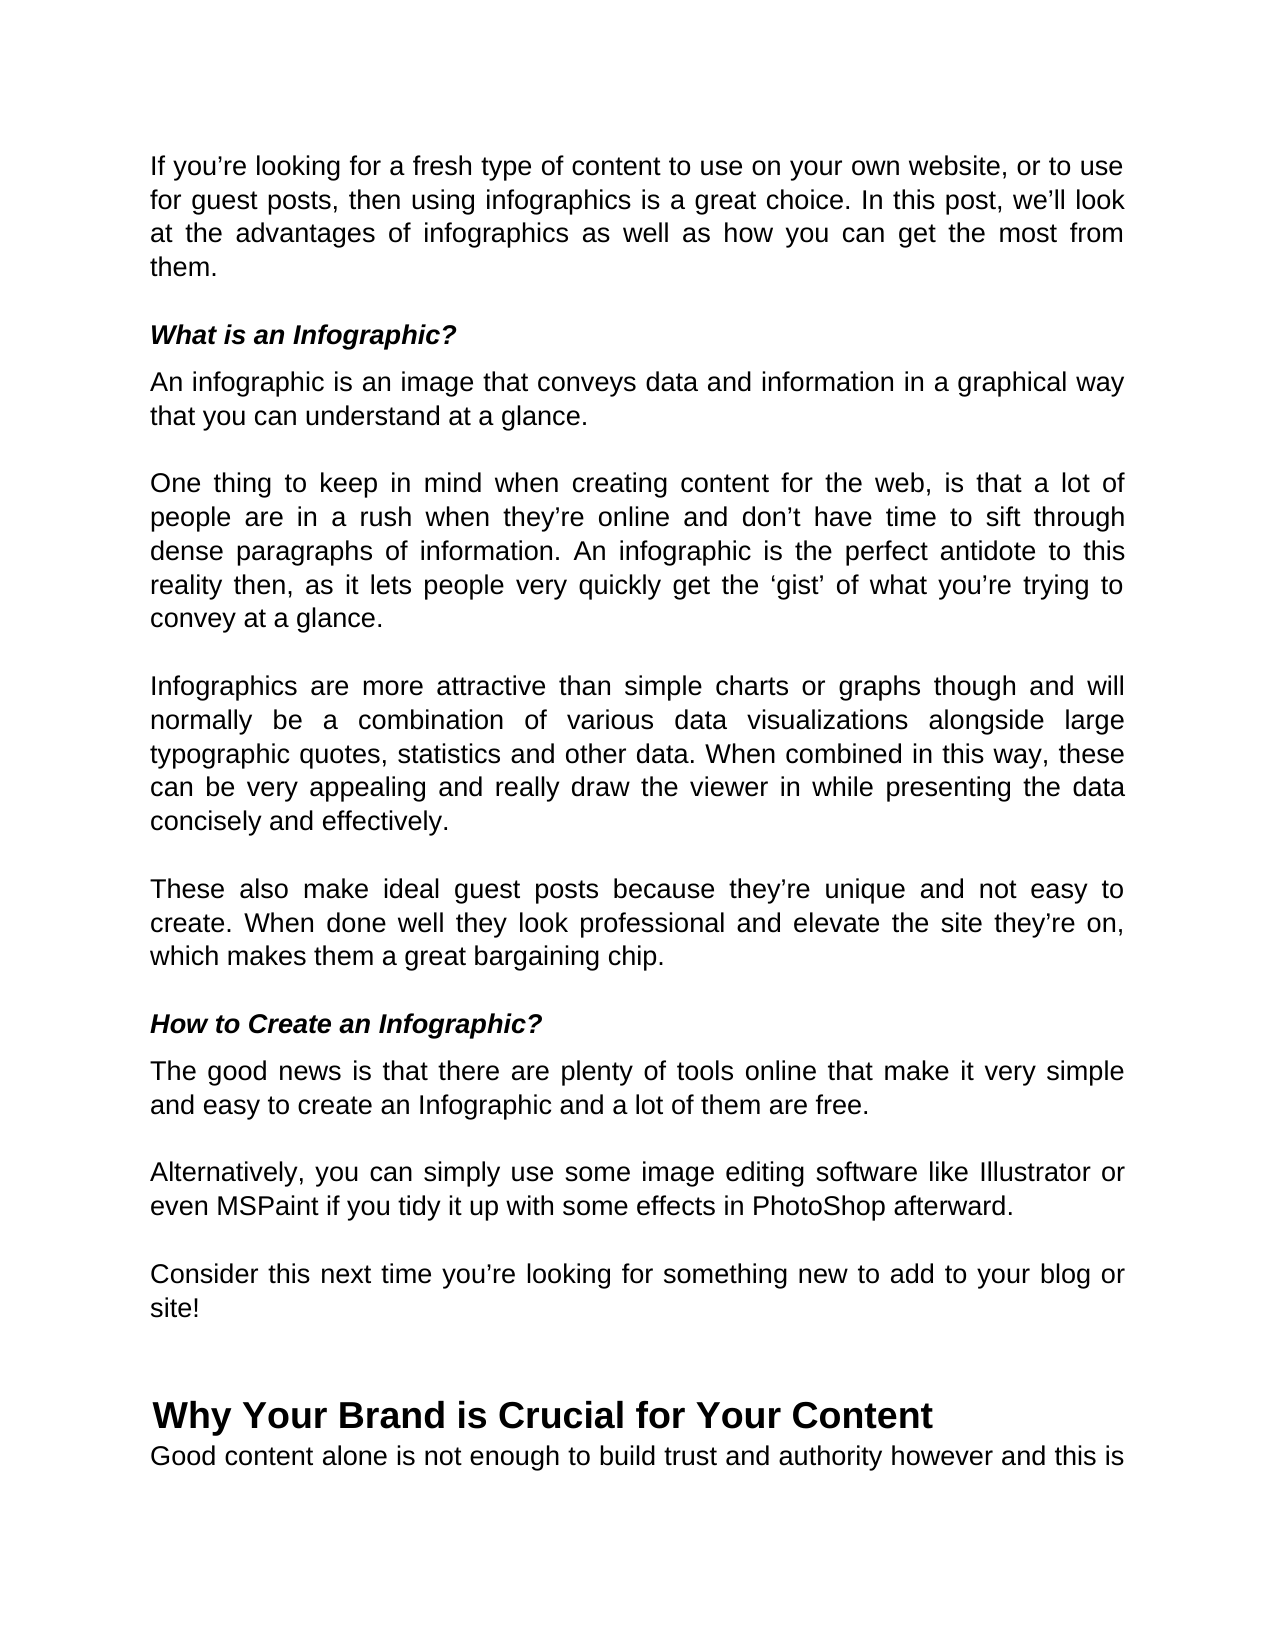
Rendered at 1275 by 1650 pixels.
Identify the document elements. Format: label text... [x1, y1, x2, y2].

text An infographic is an image that conveys data and information in a graphical way that you can understand at a glance. [150, 366, 1126, 431]
text How to Create an Infographic? [150, 1008, 1126, 1039]
text Infographics are more attractive than simple charts or graphs though and will normally be a combination of various data visualizations alongside large typographic quotes, statistics and other data. When combined in this way, these can be very appealing and really draw the viewer in while presenting the data concisely and effectively. [150, 670, 1126, 836]
text The good news is that there are plenty of tools online that make it very simple and easy to create an Infographic and a lot of them are free. [150, 1055, 1126, 1120]
text Alternatively, you can simply use some image editing software like Illustrator or even MSPaint if you tidy it up with some effects in PhotoShop afterward. [150, 1156, 1126, 1221]
text Consider this next time you’re looking for something new to add to your blog or site! [150, 1258, 1126, 1323]
text These also make ideal guest posts because they’re unique and not easy to create. When done well they look professional and elevate the site they’re on, which makes them a great bargaining chip. [150, 873, 1126, 972]
text What is an Infographic? [150, 319, 1126, 350]
subtitle Why Your Brand is Crucial for Your Content [152, 1393, 1126, 1436]
text One thing to keep in mind when creating content for the web, is that a lot of people are in a rush when they’re online and don’t have time to sift through dense paragraphs of information. An infographic is the perfect antidote to this reality then, as it lets people very quickly get the ‘gist’ of what you’re trying to convey at a glance. [150, 467, 1126, 634]
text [150, 1440, 1126, 1471]
text If you’re looking for a fresh type of content to use on your own website, or to use for guest posts, then using infographics is a great choice. In this post, we’ll look at the advantages of infographics as well as how you can get the most from them. [150, 150, 1126, 282]
